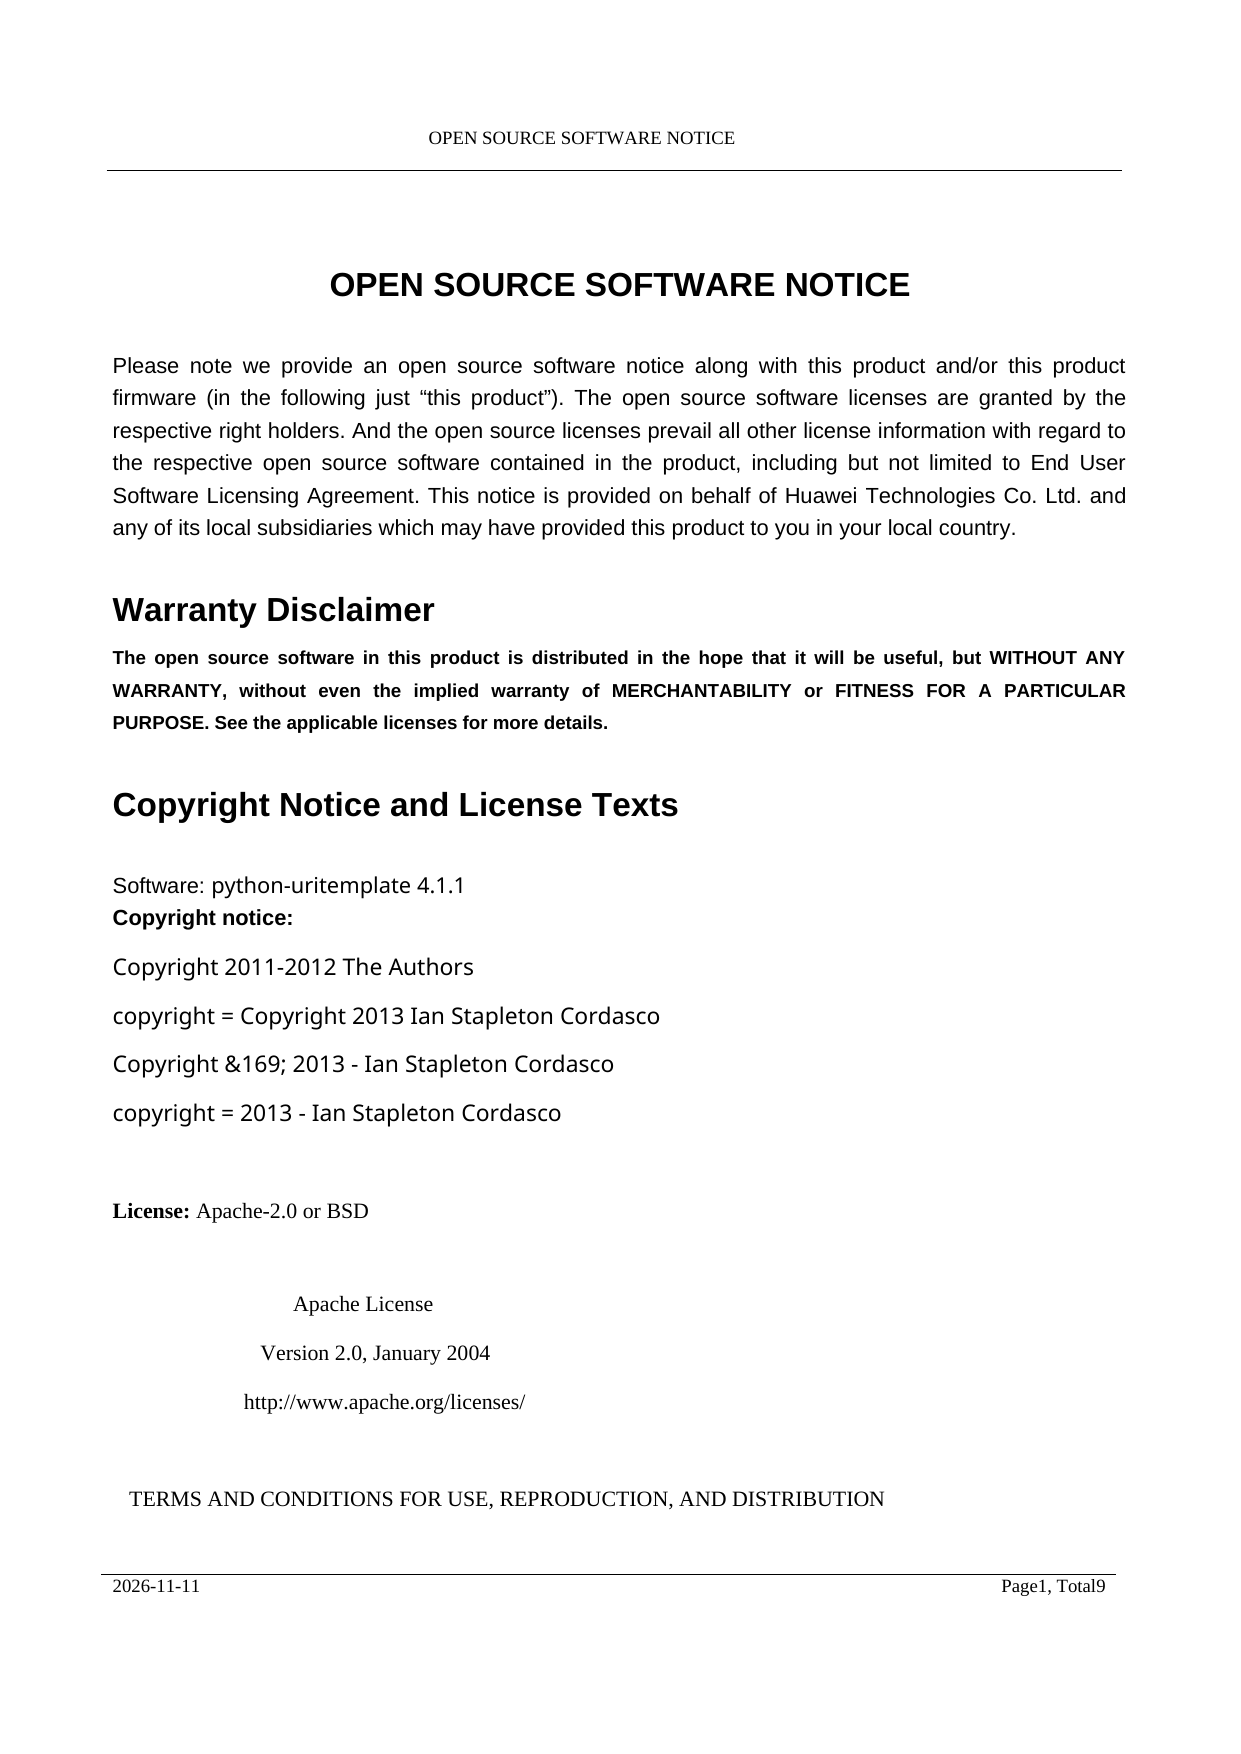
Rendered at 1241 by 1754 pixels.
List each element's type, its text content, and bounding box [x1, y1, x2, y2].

text License: Apache-2.0 or BSD [112, 1194, 1128, 1226]
text Copyright Notice and License Texts [112, 771, 1128, 836]
text OPEN SOURCE SOFTWARE NOTICE [112, 251, 1128, 316]
text Please note we provide an open source software notice along with this product and/or this product firmware (in the following just “this product”). The open source software licenses are granted by the respective right holders. And the open source licenses prevail all other license information with regard to the respective open source software contained in the product, including but not limited to End User Software Licensing Agreement. This notice is provided on behalf of Huawei Technologies Co. Ltd. and any of its local subsidiaries which may have provided this product to you in your local country. [112, 349, 1128, 544]
text The open source software in this product is distributed in the hope that it will be useful, but WITHOUT ANY WARRANTY, without even the implied warranty of MERCHANTABILITY or FITNESS FOR A PARTICULAR PURPOSE. See the applicable licenses for more details. [112, 641, 1128, 739]
text Warranty Disclaimer [112, 576, 1128, 641]
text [112, 1239, 1128, 1515]
text Copyright notice: Copyright 2011-2012 The Authors copyright = Copyright 2013 Ian Stapleton Cordasco Copyright &169; 2013 - Ian Stapleton Cordasco copyright = 2013 - Ian Stapleton Cordasco [112, 901, 1128, 1178]
text Software: python-uritemplate 4.1.1 [112, 869, 1128, 901]
